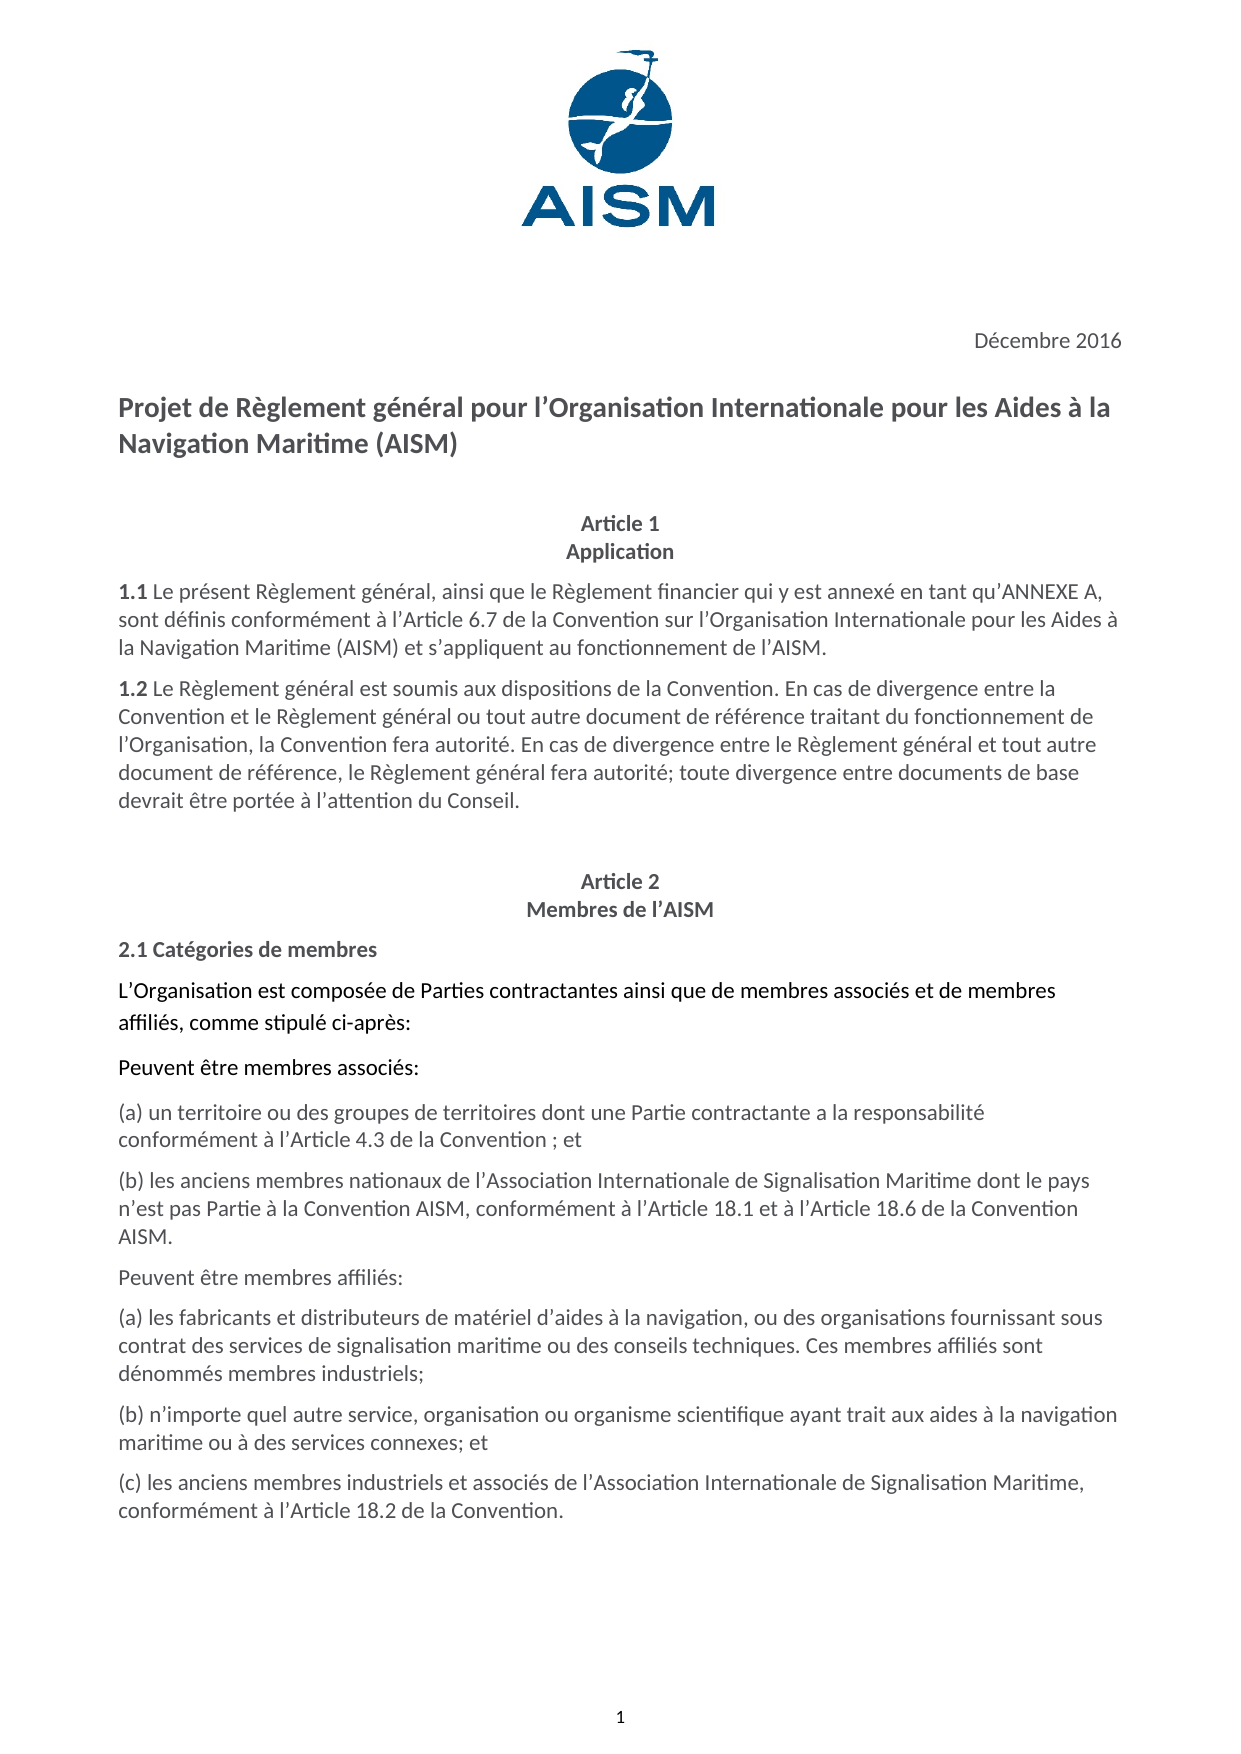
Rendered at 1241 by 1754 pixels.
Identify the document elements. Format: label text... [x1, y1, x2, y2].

text 1.1 Le présent Règlement général, ainsi que le Règlement financier qui y est annexé en tant qu’ANNEXE A, sont définis conformément à l’Article 6.7 de la Convention sur l’Organisation Internationale pour les Aides à la Navigation Maritime (AISM) et s’appliquent au fonctionnement de l’AISM. [118, 577, 1122, 661]
text Peuvent être membres associés: [118, 1053, 1122, 1081]
text Projet de Règlement général pour l’Organisation Internationale pour les Aides à la Navigation Maritime (AISM) [118, 389, 1122, 461]
text (b) les anciens membres nationaux de l’Association Internationale de Signalisation Maritime dont le pays n’est pas Partie à la Convention AISM, conformément à l’Article 18.1 et à l’Article 18.6 de la Convention AISM. [118, 1166, 1122, 1250]
text Article 2 [118, 867, 1122, 895]
text L’Organisation est composée de Parties contractantes ainsi que de membres associés et de membres affiliés, comme stipulé ci-après: [118, 976, 1122, 1036]
text (a) un territoire ou des groupes de territoires dont une Partie contractante a la responsabilité conformément à l’Article 4.3 de la Convention ; et [118, 1098, 1122, 1154]
text (b) n’importe quel autre service, organisation ou organisme scientifique ayant trait aux aides à la navigation maritime ou à des services connexes; et [118, 1400, 1122, 1456]
text Peuvent être membres affiliés: [118, 1263, 1122, 1291]
text Décembre 2016 [118, 326, 1122, 354]
text (c) les anciens membres industriels et associés de l’Association Internationale de Signalisation Maritime, conformément à l’Article 18.2 de la Convention. [118, 1468, 1122, 1524]
text 1.2 Le Règlement général est soumis aux dispositions de la Convention. En cas de divergence entre la Convention et le Règlement général ou tout autre document de référence traitant du fonctionnement de l’Organisation, la Convention fera autorité. En cas de divergence entre le Règlement général et tout autre document de référence, le Règlement général fera autorité; toute divergence entre documents de base devrait être portée à l’attention du Conseil. [118, 674, 1122, 814]
text Application [118, 537, 1122, 565]
picture [486, 29, 754, 266]
text Article 1 [118, 509, 1122, 537]
text (a) les fabricants et distributeurs de matériel d’aides à la navigation, ou des organisations fournissant sous contrat des services de signalisation maritime ou des conseils techniques. Ces membres affiliés sont dénommés membres industriels; [118, 1303, 1122, 1387]
text Membres de l’AISM [118, 895, 1122, 923]
text 2.1 Catégories de membres [118, 936, 1122, 963]
